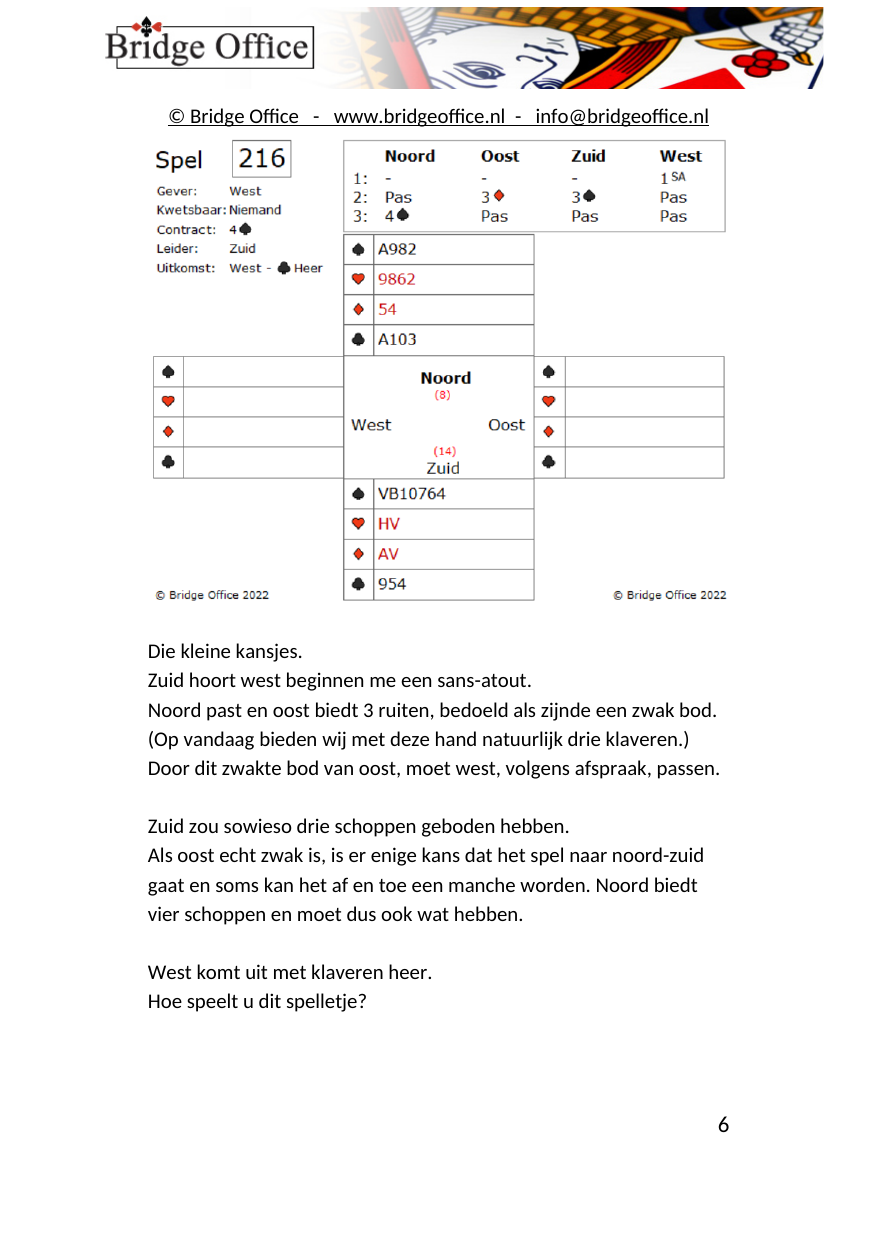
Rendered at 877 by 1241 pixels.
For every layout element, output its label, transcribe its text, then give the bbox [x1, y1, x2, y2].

text Als oost echt zwak is, is er enige kans dat het spel naar noord-zuid gaat en soms kan het af en toe een manche worden. Noord biedt vier schoppen en moet dus ook wat hebben. [148, 843, 729, 926]
text Door dit zwakte bod van oost, moet west, volgens afspraak, passen. [148, 755, 729, 781]
picture [78, 7, 824, 89]
picture [147, 132, 730, 606]
text Noord past en oost biedt 3 ruiten, bedoeld als zijnde een zwak bod. (Op vandaag bieden wij met deze hand natuurlijk drie klaveren.) [148, 697, 729, 751]
text Zuid zou sowieso drie schoppen geboden hebben. [148, 813, 729, 839]
text Die kleine kansjes. [148, 606, 729, 664]
text West komt uit met klaveren heer. [148, 959, 729, 985]
text Hoe speelt u dit spelletje? [148, 988, 729, 1014]
text Zuid hoort west beginnen me een sans-atout. [148, 668, 729, 693]
